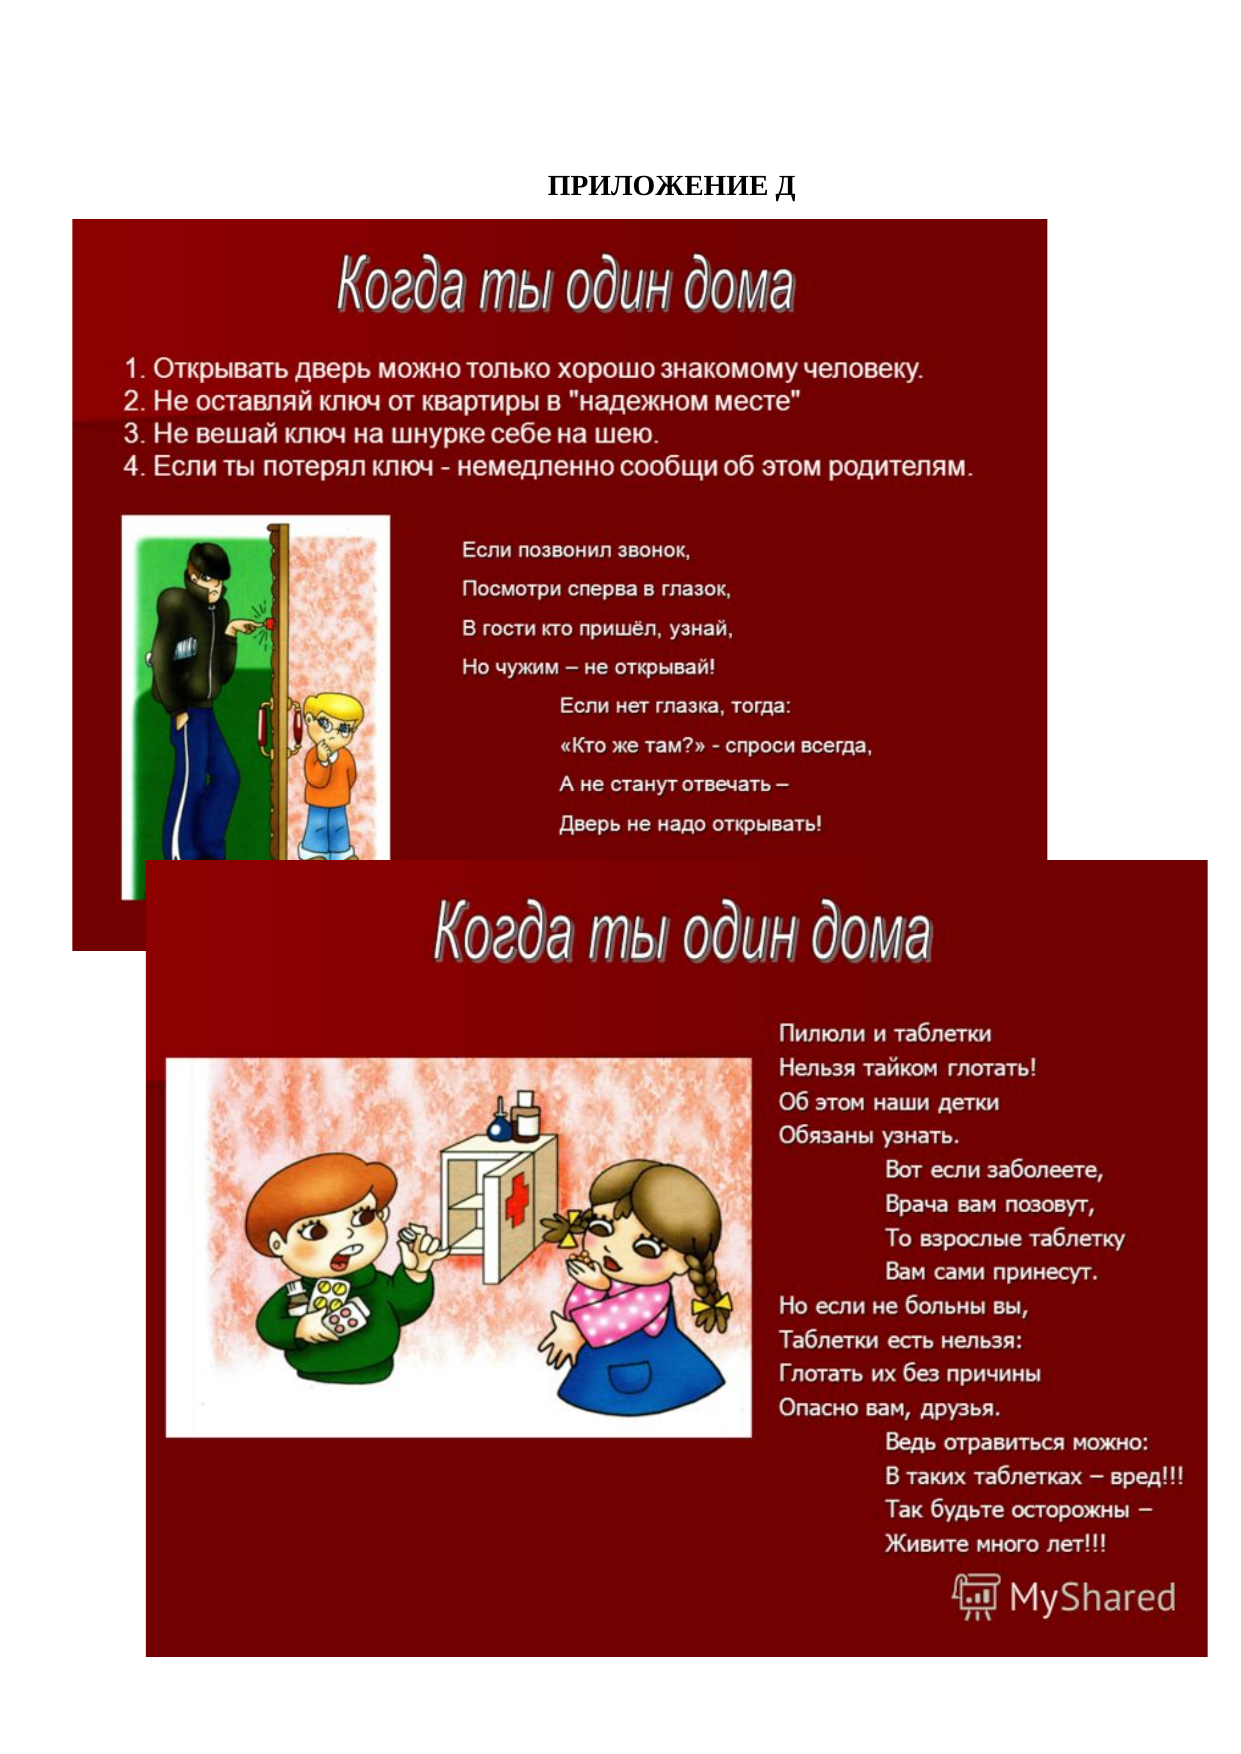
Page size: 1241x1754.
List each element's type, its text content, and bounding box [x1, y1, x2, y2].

text ПРИЛОЖЕНИЕ Д [118, 168, 1152, 202]
picture [72, 219, 1208, 1657]
